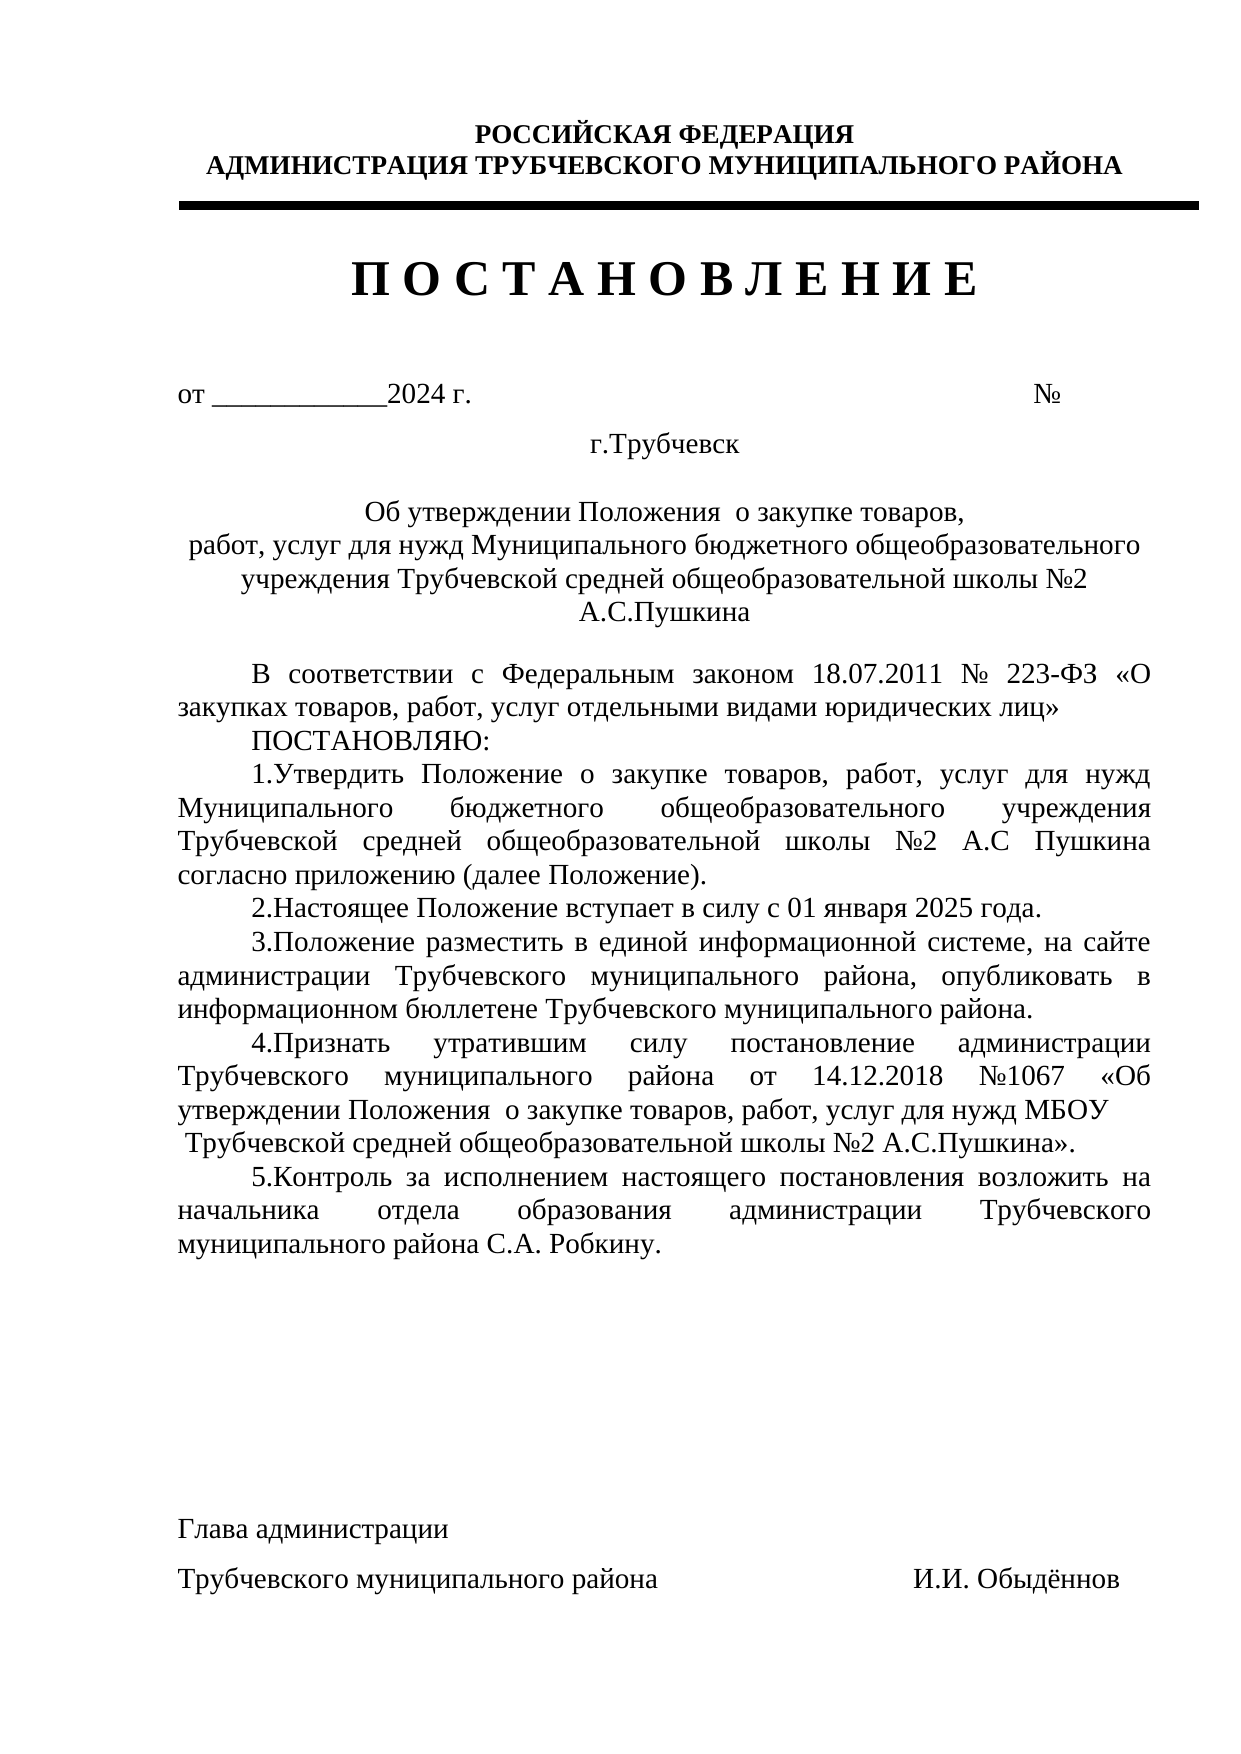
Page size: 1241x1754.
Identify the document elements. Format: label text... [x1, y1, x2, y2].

text П О С Т А Н О В Л Е Н И Е [177, 248, 1152, 306]
text АДМИНИСТРАЦИЯ ТРУБЧЕВСКОГО МУНИЦИПАЛЬНОГО РАЙОНА [177, 149, 1152, 180]
text ПОСТАНОВЛЯЮ: [177, 723, 1152, 756]
text 5.Контроль за исполнением настоящего постановления возложить на начальника отдела образования администрации Трубчевского муниципального района С.А. Робкину. [177, 1159, 1152, 1259]
text 1.Утвердить Положение о закупке товаров, работ, услуг для нужд Муниципального бюджетного общеобразовательного учреждения Трубчевской средней общеобразовательной школы №2 А.С Пушкина согласно приложению (далее Положение). [177, 756, 1152, 891]
text Об утверждении Положения о закупке товаров, [177, 494, 1152, 527]
text г.Трубчевск [177, 427, 1152, 460]
text В соответствии с Федеральным законом 18.07.2011 № 223-ФЗ «О закупках товаров, работ, услуг отдельными видами юридических лиц» [177, 656, 1152, 723]
text Трубчевского муниципального района И.И. Обыдённов [177, 1561, 1152, 1595]
text 4.Признать утратившим силу постановление администрации Трубчевского муниципального района от 14.12.2018 №1067 «Об утверждении Положения о закупке товаров, работ, услуг для нужд МБОУ [177, 1025, 1152, 1125]
subtitle РОССИЙСКАЯ ФЕДЕРАЦИЯ [177, 118, 1152, 149]
text Глава администрации [177, 1511, 1152, 1545]
text Трубчевской средней общеобразовательной школы №2 А.С.Пушкина». [177, 1125, 1152, 1159]
text от ____________2024 г. № [177, 376, 1152, 410]
text 3.Положение разместить в единой информационной системе, на сайте администрации Трубчевского муниципального района, опубликовать в информационном бюллетене Трубчевского муниципального района. [177, 924, 1152, 1025]
text работ, услуг для нужд Муниципального бюджетного общеобразовательного учреждения Трубчевской средней общеобразовательной школы №2 А.С.Пушкина [177, 527, 1152, 628]
text 2.Настоящее Положение вступает в силу с 01 января 2025 года. [177, 891, 1152, 924]
